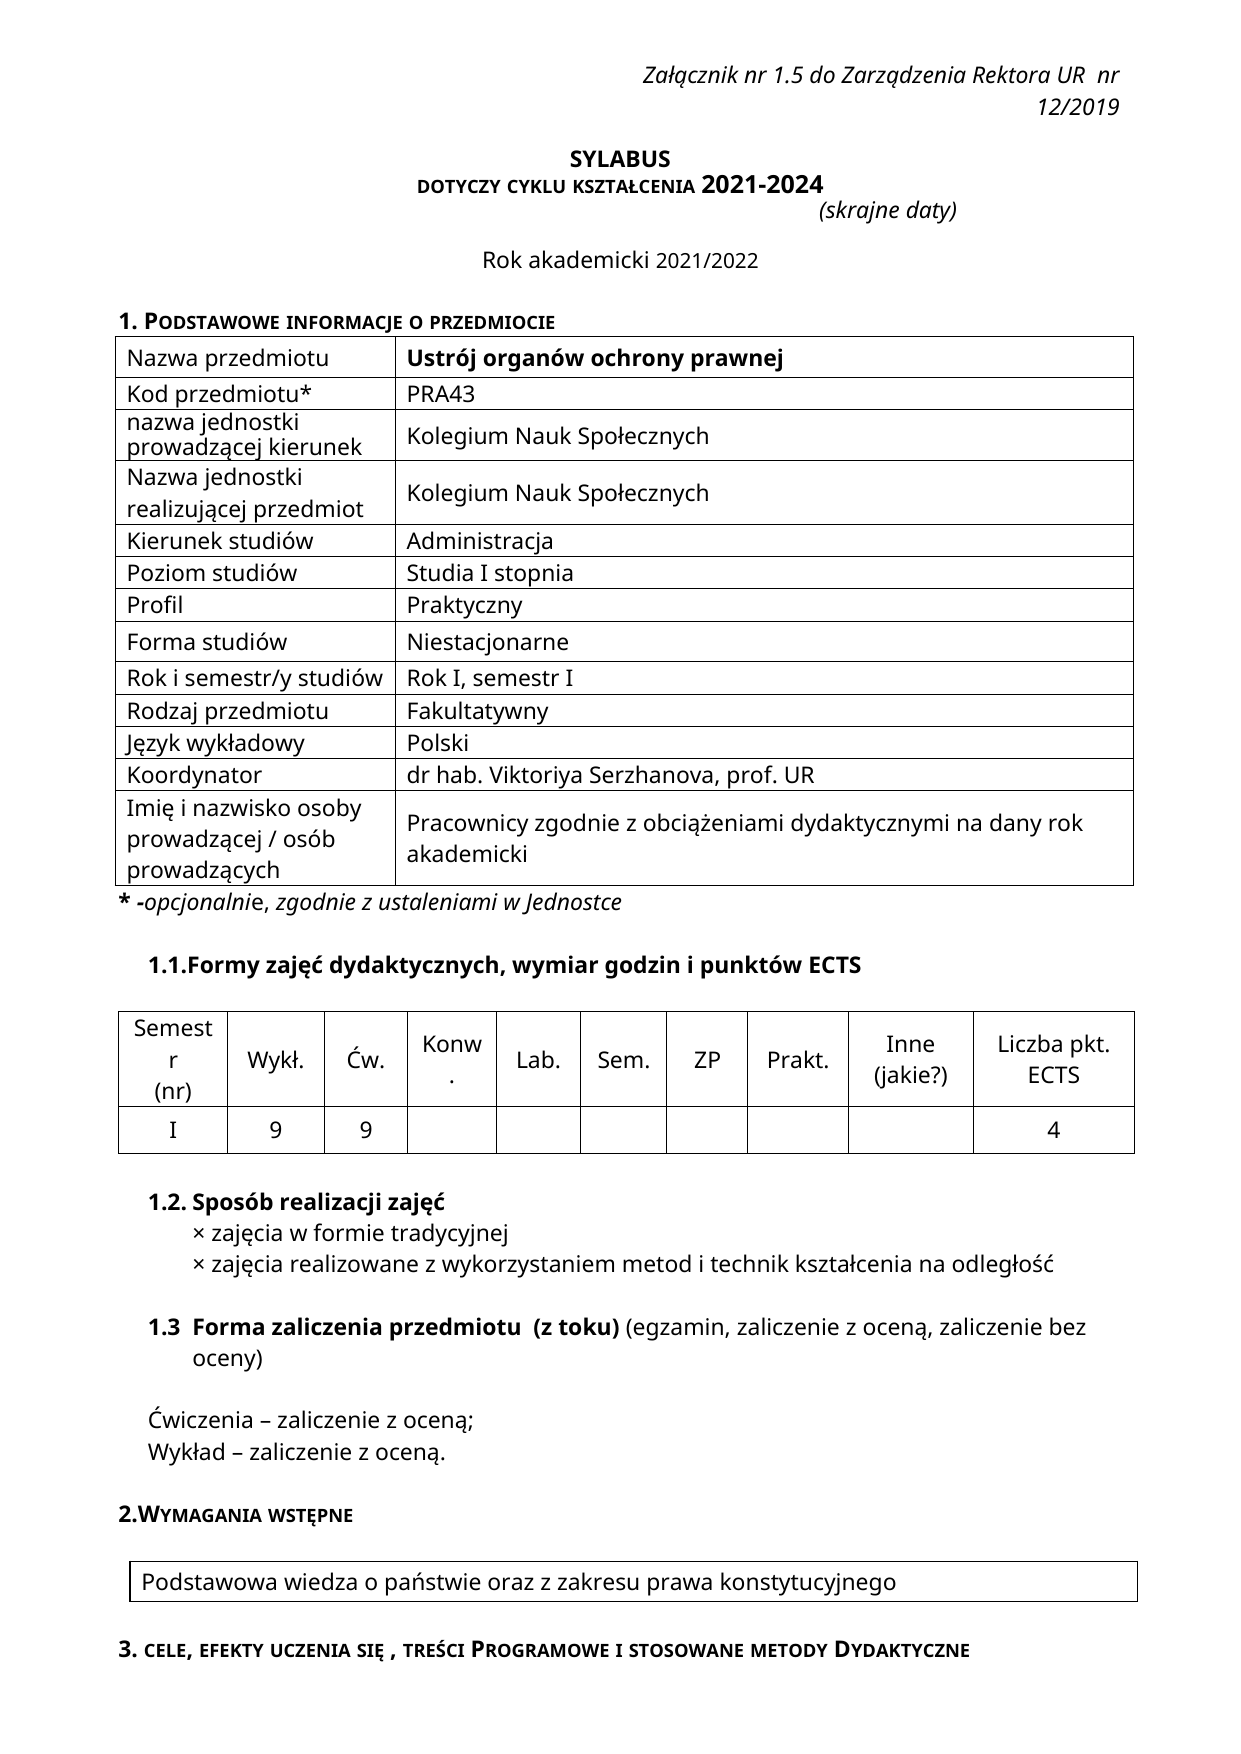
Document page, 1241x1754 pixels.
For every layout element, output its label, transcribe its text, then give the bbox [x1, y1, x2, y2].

table_header Lab. [497, 1012, 580, 1106]
table_cell 9 [325, 1107, 407, 1153]
table_cell Rodzaj przedmiotu [116, 695, 395, 726]
table_cell Fakultatywny [396, 695, 1133, 726]
table_cell Rok i semestr/y studiów [116, 662, 395, 693]
table_cell 4 [974, 1107, 1134, 1153]
table_cell [408, 1107, 496, 1153]
table_cell Administracja [396, 525, 1133, 556]
table_cell Koordynator [116, 759, 395, 790]
text 2.Wymagania wstępne [118, 1498, 1122, 1529]
table_cell Kolegium Nauk Społecznych [396, 410, 1133, 460]
text × zajęcia realizowane z wykorzystaniem metod i technik kształcenia na odległość [192, 1248, 1122, 1279]
table_header Sem. [581, 1012, 666, 1106]
text SYLABUS [118, 142, 1122, 174]
text * -opcjonalnie, zgodnie z ustaleniami w Jednostce [118, 886, 1122, 917]
table_cell [581, 1107, 666, 1153]
text 1. Podstawowe informacje o przedmiocie [118, 305, 1122, 336]
text Załącznik nr 1.5 do Zarządzenia Rektora UR nr 12/2019 [118, 59, 1122, 122]
table_cell Niestacjonarne [396, 622, 1133, 661]
text (skrajne daty) [266, 199, 1122, 224]
table_header Liczba pkt. ECTS [974, 1012, 1134, 1106]
text × zajęcia w formie tradycyjnej [192, 1217, 1122, 1248]
table_cell [497, 1107, 580, 1153]
table_header Inne (jakie?) [849, 1012, 973, 1106]
table_cell I [119, 1107, 227, 1153]
table_cell Rok I, semestr I [396, 662, 1133, 693]
text Rok akademicki 2021/2022 [118, 249, 1122, 274]
table_header Ćw. [325, 1012, 407, 1106]
table_cell Profil [116, 589, 395, 621]
table_header Prakt. [748, 1012, 848, 1106]
table_header Semestr (nr) [119, 1012, 227, 1106]
table_cell Forma studiów [116, 622, 395, 661]
table_cell [748, 1107, 848, 1153]
table_cell Pracownicy zgodnie z obciążeniami dydaktycznymi na dany rok akademicki [396, 791, 1133, 885]
text dotyczy cyklu kształcenia 2021-2024 [118, 174, 1122, 199]
table_cell 9 [228, 1107, 324, 1153]
table_header Ustrój organów ochrony prawnej [396, 337, 1133, 377]
table_header Konw. [408, 1012, 496, 1106]
table_cell Kod przedmiotu* [116, 378, 395, 409]
table_header Wykł. [228, 1012, 324, 1106]
text 1.1.Formy zajęć dydaktycznych, wymiar godzin i punktów ECTS [148, 949, 1122, 980]
text 3. cele, efekty uczenia się , treści Programowe i stosowane metody Dydaktyczne [118, 1633, 1122, 1665]
table_cell Studia I stopnia [396, 557, 1133, 588]
text 1.2. Sposób realizacji zajęć [148, 1186, 1122, 1217]
table_cell [667, 1107, 747, 1153]
table_cell Język wykładowy [116, 727, 395, 758]
text Wykład – zaliczenie z oceną. [148, 1436, 1122, 1467]
table_cell dr hab. Viktoriya Serzhanova, prof. UR [396, 759, 1133, 790]
table_cell Polski [396, 727, 1133, 758]
text 1.3 Forma zaliczenia przedmiotu (z toku) (egzamin, zaliczenie z oceną, zaliczenie bez oceny) [148, 1311, 1122, 1373]
table_header Podstawowa wiedza o państwie oraz z zakresu prawa konstytucyjnego [131, 1562, 1137, 1601]
table_cell Kolegium Nauk Społecznych [396, 461, 1133, 524]
table_cell Nazwa jednostki realizującej przedmiot [116, 461, 395, 524]
table_cell Imię i nazwisko osoby prowadzącej / osób prowadzących [116, 791, 395, 885]
table_header Nazwa przedmiotu [116, 337, 395, 377]
table_cell [849, 1107, 973, 1153]
table_cell Poziom studiów [116, 557, 395, 588]
table_cell PRA43 [396, 378, 1133, 409]
table_header ZP [667, 1012, 747, 1106]
table_cell Kierunek studiów [116, 525, 395, 556]
table_cell nazwa jednostki prowadzącej kierunek [116, 410, 395, 460]
table_cell Praktyczny [396, 589, 1133, 621]
text Ćwiczenia – zaliczenie z oceną; [148, 1404, 1122, 1436]
